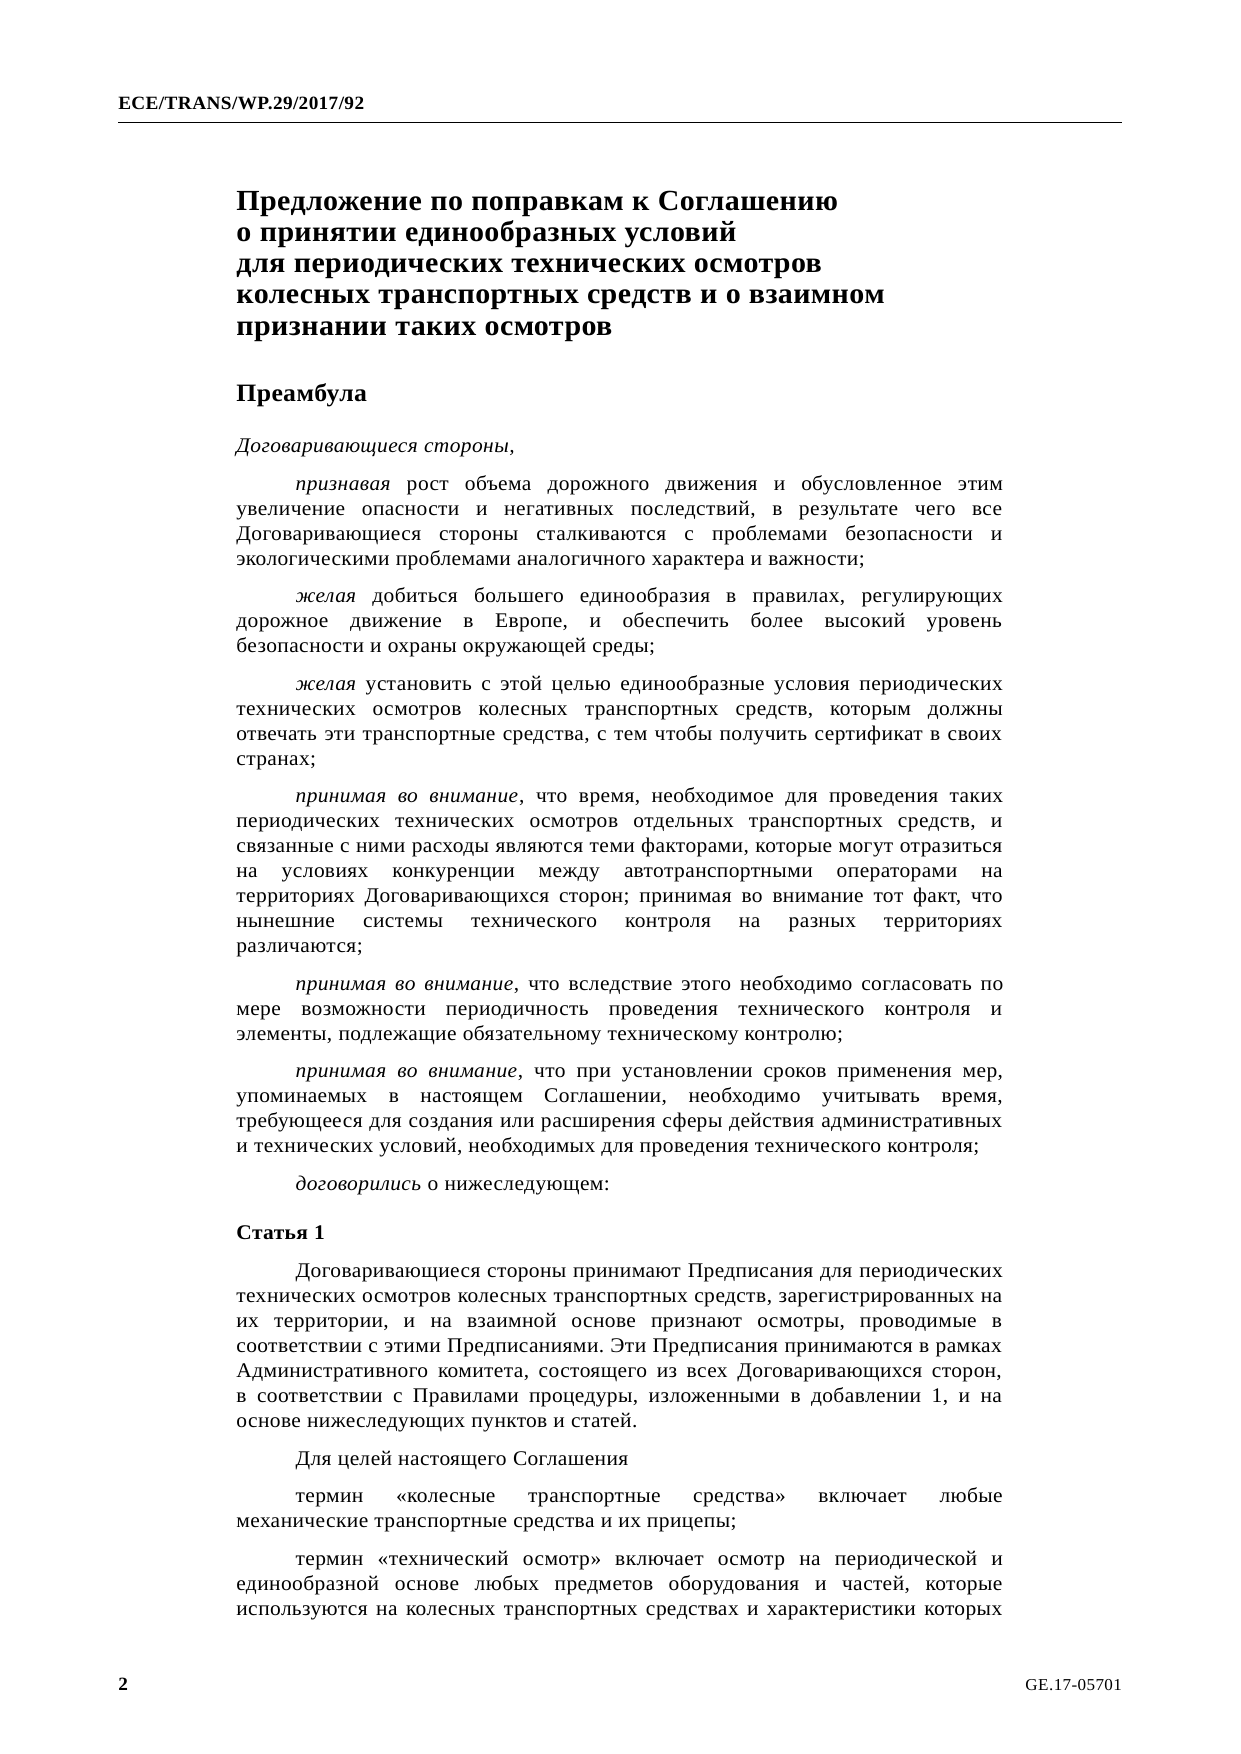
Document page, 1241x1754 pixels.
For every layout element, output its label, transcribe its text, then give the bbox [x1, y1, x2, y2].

text Статья 1 [118, 1219, 1004, 1244]
text договорились о нижеследующем: [236, 1169, 1004, 1194]
text термин «колесные транспортные средства» включает любые механические транспортные средства и их прицепы; [236, 1482, 1004, 1532]
text Преамбула [118, 379, 1004, 407]
text Для целей настоящего Соглашения [236, 1444, 1004, 1469]
text Предложение по поправкам к Соглашению о принятии единообразных условий для периодических технических осмотров колесных транспортных средств и о взаимном признании таких осмотров [118, 185, 1004, 341]
text принимая во внимание, что при установлении сроков применения мер, упоминаемых в настоящем Соглашении, необходимо учитывать время, требующееся для создания или расширения сферы действия административных и технических условий, необходимых для проведения технического контроля; [236, 1057, 1004, 1157]
text признавая рост объема дорожного движения и обусловленное этим увеличение опасности и негативных последствий, в результате чего все Договаривающиеся стороны сталкиваются с проблемами безопасности и экологическими проблемами аналогичного характера и важности; [236, 469, 1004, 569]
text принимая во внимание, что вследствие этого необходимо согласовать по мере возможности периодичность проведения технического контроля и элементы, подлежащие обязательному техническому контролю; [236, 969, 1004, 1044]
text Договаривающиеся стороны, [236, 432, 1004, 457]
text Договаривающиеся стороны принимают Предписания для периодических технических осмотров колесных транспортных средств, зарегистрированных на их территории, и на взаимной основе признают осмотры, проводимые в соответствии с этими Предписаниями. Эти Предписания принимаются в рамках Административного комитета, состоящего из всех Договаривающихся сторон, в соответствии с Правилами процедуры, изложенными в добавлении 1, и на основе нижеследующих пунктов и статей. [236, 1257, 1004, 1432]
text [236, 1544, 1004, 1619]
text желая добиться большего единообразия в правилах, регулирующих дорожное движение в Европе, и обеспечить более высокий уровень безопасности и охраны окружающей среды; [236, 582, 1004, 657]
text желая установить с этой целью единообразные условия периодических технических осмотров колесных транспортных средств, которым должны отвечать эти транспортные средства, с тем чтобы получить сертификат в своих странах; [236, 669, 1004, 769]
text принимая во внимание, что время, необходимое для проведения таких периодических технических осмотров отдельных транспортных средств, и связанные с ними расходы являются теми факторами, которые могут отразиться на условиях конкуренции между автотранспортными операторами на территориях Договаривающихся сторон; принимая во внимание тот факт, что нынешние системы технического контроля на разных территориях различаются; [236, 782, 1004, 957]
